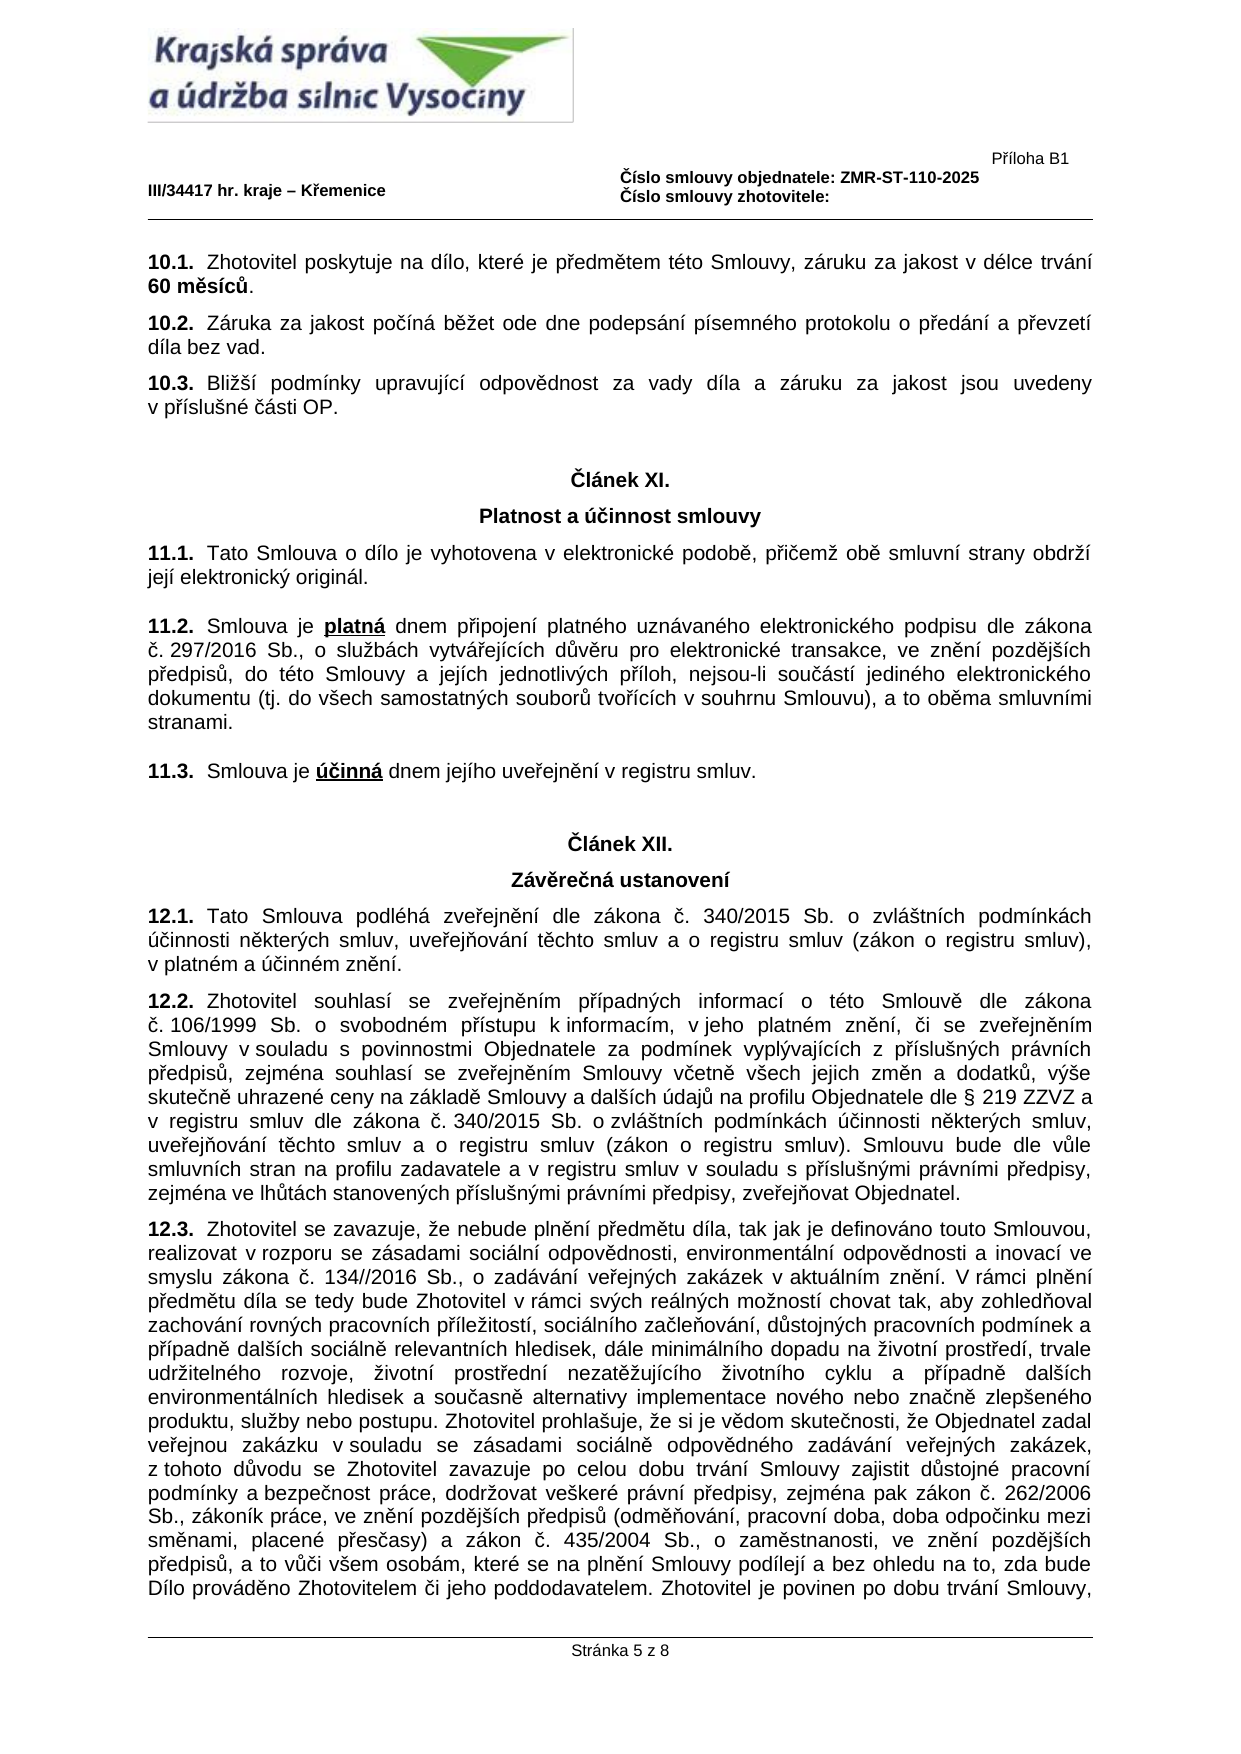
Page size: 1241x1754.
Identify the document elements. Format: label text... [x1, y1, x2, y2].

text Článek XI. [148, 468, 1093, 492]
list Záruka za jakost počíná běžet ode dne podepsání písemného protokolu o předání a převzetí díla bez vad. [148, 311, 1093, 358]
list Tato Smlouva o dílo je vyhotovena v elektronické podobě, přičemž obě smluvní strany obdrží její elektronický originál. [148, 541, 1093, 589]
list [148, 1217, 1093, 1600]
list Zhotovitel souhlasí se zveřejněním případných informací o této Smlouvě dle zákona č. 106/1999 Sb. o svobodném přístupu k informacím, v jeho platném znění, či se zveřejněním Smlouvy v souladu s povinnostmi Objednatele za podmínek vyplývajících z příslušných právních předpisů, zejména souhlasí se zveřejněním Smlouvy včetně všech jejich změn a dodatků, výše skutečně uhrazené ceny na základě Smlouvy a dalších údajů na profilu Objednatele dle § 219 ZZVZ a v registru smluv dle zákona č. 340/2015 Sb. o zvláštních podmínkách účinnosti některých smluv, uveřejňování těchto smluv a o registru smluv (zákon o registru smluv). Smlouvu bude dle vůle smluvních stran na profilu zadavatele a v registru smluv v souladu s příslušnými právními předpisy, zejména ve lhůtách stanovených příslušnými právními předpisy, zveřejňovat Objednatel. [148, 989, 1093, 1204]
text Článek XII. [148, 831, 1093, 855]
list Smlouva je účinná dnem jejího uveřejnění v registru smluv. [148, 758, 1093, 782]
subtitle Platnost a účinnost smlouvy [148, 504, 1093, 528]
subtitle Závěrečná ustanovení [148, 868, 1093, 892]
list Tato Smlouva podléhá zveřejnění dle zákona č. 340/2015 Sb. o zvláštních podmínkách účinnosti některých smluv, uveřejňování těchto smluv a o registru smluv (zákon o registru smluv), v platném a účinném znění. [148, 904, 1093, 976]
list Bližší podmínky upravující odpovědnost za vady díla a záruku za jakost jsou uvedeny v příslušné části OP. [148, 371, 1093, 419]
picture [147, 28, 574, 124]
list Smlouva je platná dnem připojení platného uznávaného elektronického podpisu dle zákona č. 297/2016 Sb., o službách vytvářejících důvěru pro elektronické transakce, ve znění pozdějších předpisů, do této Smlouvy a jejích jednotlivých příloh, nejsou-li součástí jediného elektronického dokumentu (tj. do všech samostatných souborů tvořících v souhrnu Smlouvu), a to oběma smluvními stranami. [148, 614, 1093, 733]
list Zhotovitel poskytuje na dílo, které je předmětem této Smlouvy, záruku za jakost v délce trvání 60 měsíců. [148, 250, 1093, 298]
